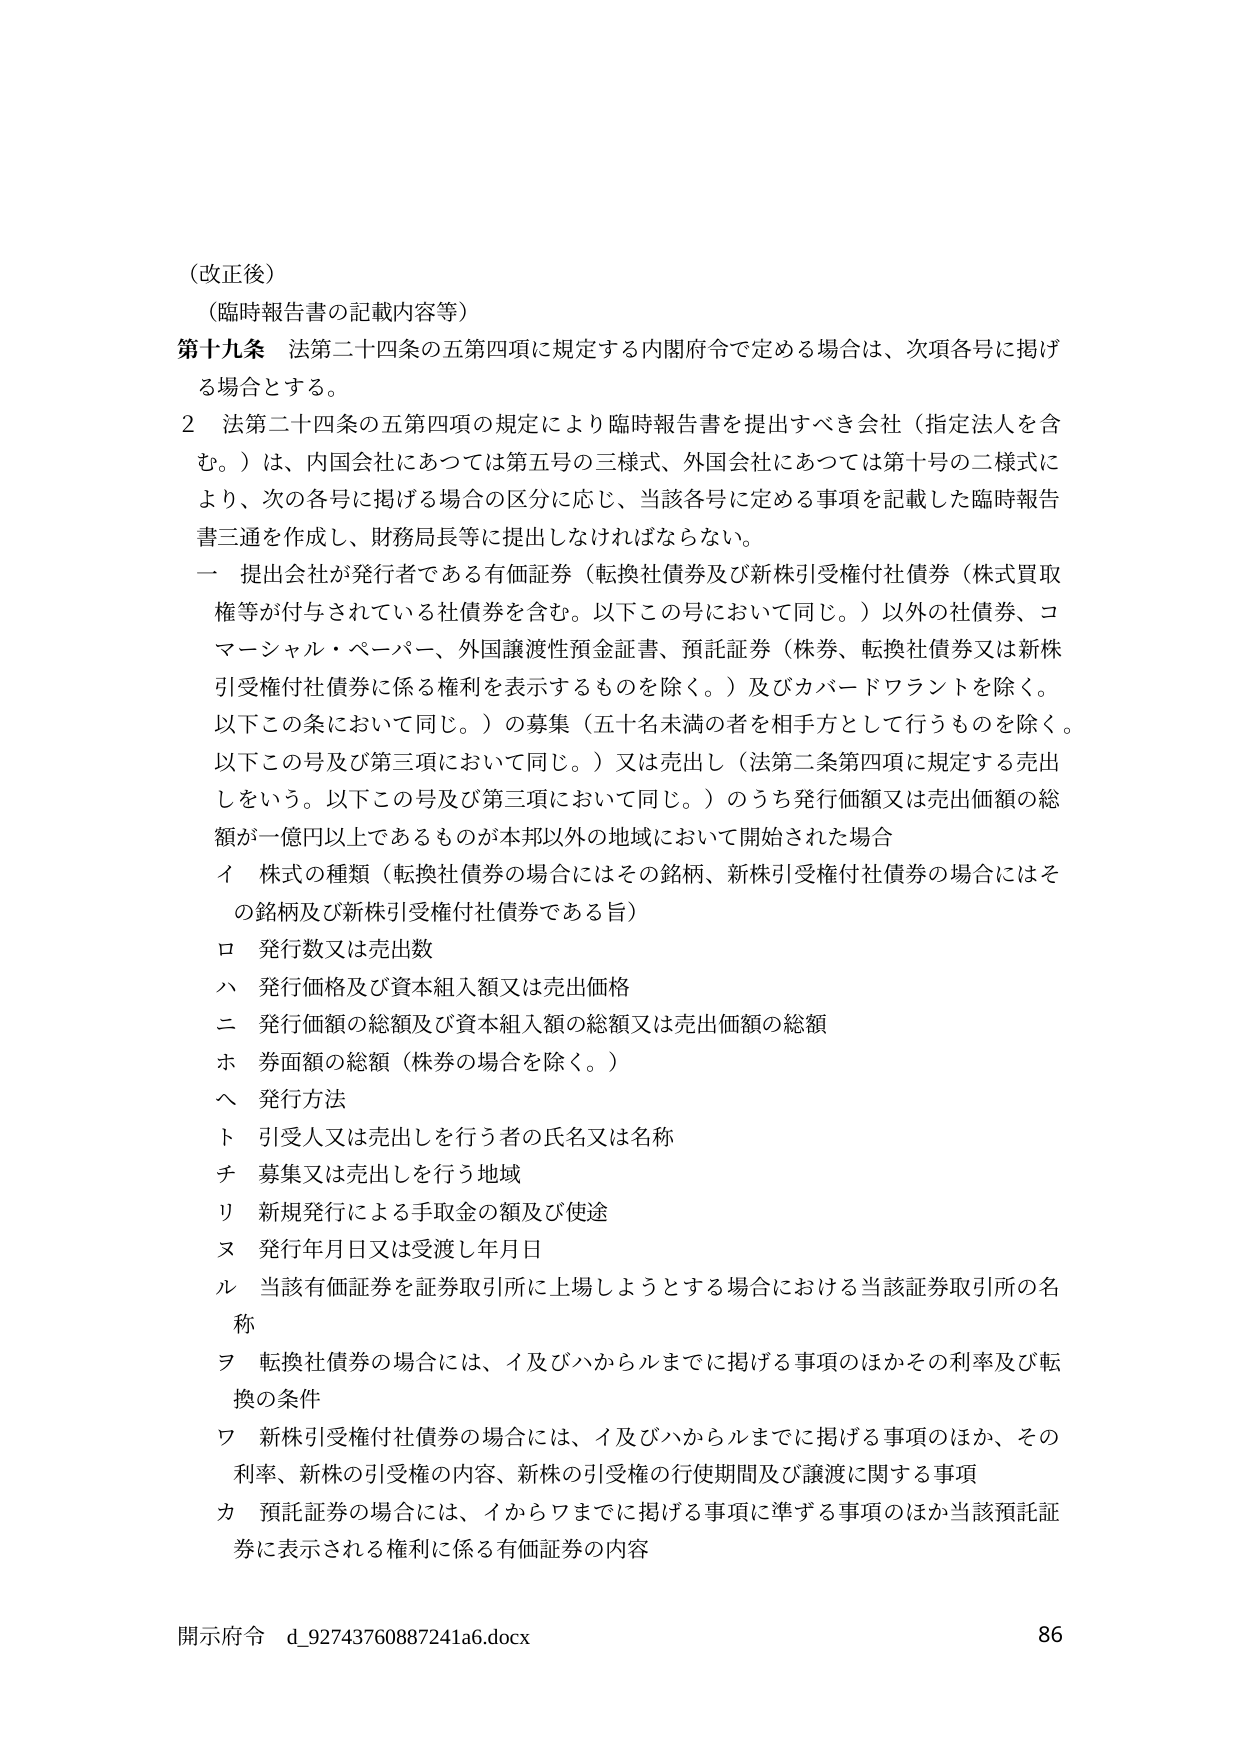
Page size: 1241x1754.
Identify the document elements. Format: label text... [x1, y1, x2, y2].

text ト 引受人又は売出しを行う者の氏名又は名称 [215, 1117, 1063, 1154]
text ヌ 発行年月日又は受渡し年月日 [215, 1229, 1063, 1267]
text へ 発行方法 [215, 1079, 1063, 1117]
text ハ 発行価格及び資本組入額又は売出価格 [215, 967, 1063, 1004]
text ル 当該有価証券を証券取引所に上場しようとする場合における当該証券取引所の名称 [215, 1267, 1063, 1342]
text ニ 発行価額の総額及び資本組入額の総額又は売出価額の総額 [215, 1004, 1063, 1042]
text チ 募集又は売出しを行う地域 [215, 1154, 1063, 1192]
text ２ 法第二十四条の五第四項の規定により臨時報告書を提出すべき会社（指定法人を含む。）は、内国会社にあつては第五号の三様式、外国会社にあつては第十号の二様式により、次の各号に掲げる場合の区分に応じ、当該各号に定める事項を記載した臨時報告書三通を作成し、財務局長等に提出しなければならない。 [177, 404, 1063, 554]
text ワ 新株引受権付社債券の場合には、イ及びハからルまでに掲げる事項のほか、その利率、新株の引受権の内容、新株の引受権の行使期間及び譲渡に関する事項 [215, 1417, 1063, 1492]
text ロ 発行数又は売出数 [215, 929, 1063, 967]
text イ 株式の種類（転換社債券の場合にはその銘柄、新株引受権付社債券の場合にはその銘柄及び新株引受権付社債券である旨） [215, 854, 1063, 929]
text リ 新規発行による手取金の額及び使途 [215, 1192, 1063, 1229]
text ホ 券面額の総額（株券の場合を除く。） [215, 1042, 1063, 1079]
text （改正後） [177, 254, 1063, 292]
text カ 預託証券の場合には、イからワまでに掲げる事項に準ずる事項のほか当該預託証券に表示される権利に係る有価証券の内容 [215, 1492, 1063, 1567]
text 第十九条 法第二十四条の五第四項に規定する内閣府令で定める場合は、次項各号に掲げる場合とする。 [177, 329, 1063, 404]
text ヲ 転換社債券の場合には、イ及びハからルまでに掲げる事項のほかその利率及び転換の条件 [215, 1342, 1063, 1417]
text （臨時報告書の記載内容等） [196, 292, 1063, 329]
text 一 提出会社が発行者である有価証券（転換社債券及び新株引受権付社債券（株式買取権等が付与されている社債券を含む。以下この号において同じ。）以外の社債券、コマーシャル・ペーパー、外国譲渡性預金証書、預託証券（株券、転換社債券又は新株引受権付社債券に係る権利を表示するものを除く。）及びカバードワラントを除く。以下この条において同じ。）の募集（五十名未満の者を相手方として行うものを除く。以下この号及び第三項において同じ。）又は売出し（法第二条第四項に規定する売出しをいう。以下この号及び第三項において同じ。）のうち発行価額又は売出価額の総額が一億円以上であるものが本邦以外の地域において開始された場合 [196, 554, 1063, 854]
